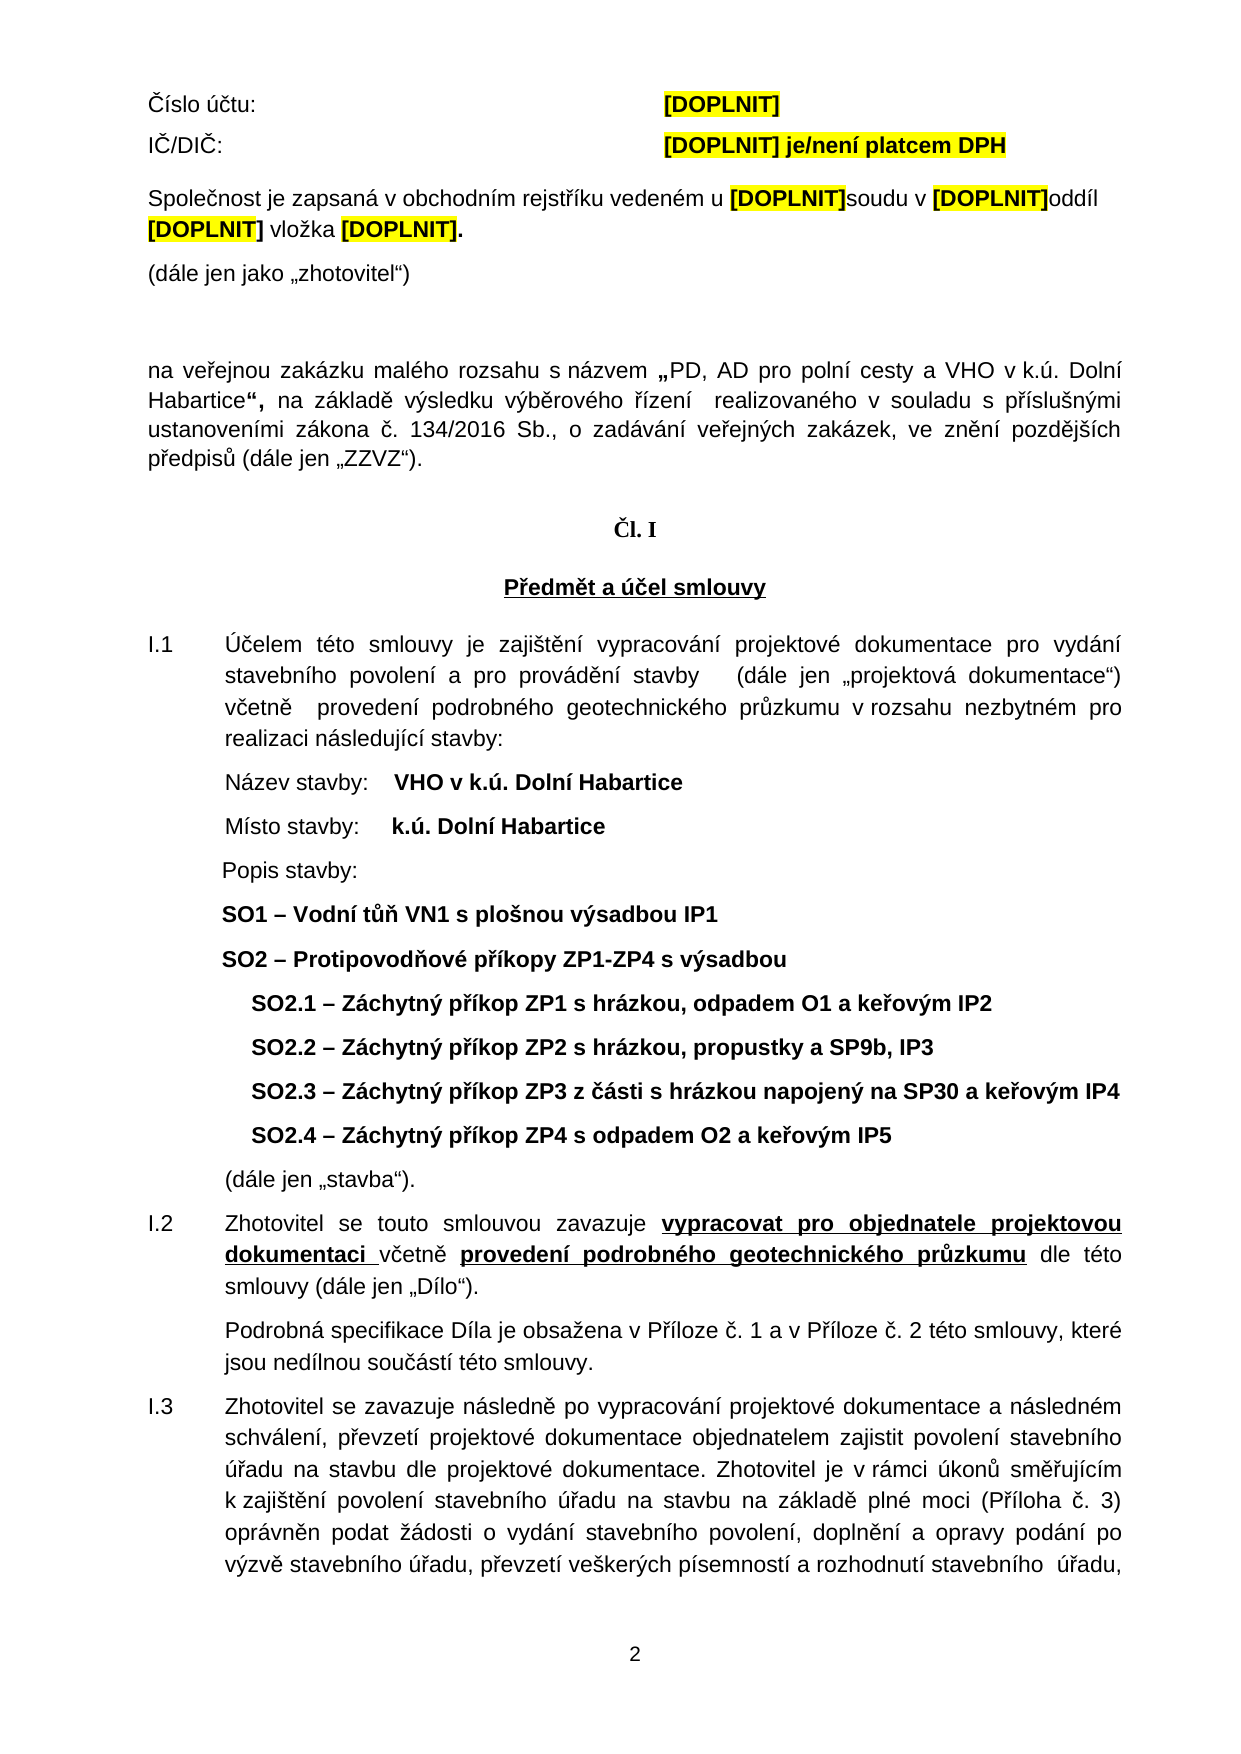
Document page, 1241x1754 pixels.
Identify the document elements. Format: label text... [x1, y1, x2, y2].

list Zhotovitel se touto smlouvou zavazuje vypracovat pro objednatele projektovou dokumentaci včetně provedení podrobného geotechnického průzkumu dle této smlouvy (dále jen „Dílo“). [148, 1210, 1122, 1299]
list SO2.3 – Záchytný příkop ZP3 z části s hrázkou napojený na SP30 a keřovým IP4 [251, 1078, 1122, 1104]
text IČ/DIČ: [DOPLNIT] je/není platcem DPH [148, 130, 1122, 159]
text (dále jen jako „zhotovitel“) [110, 260, 1122, 286]
text Předmět a účel smlouvy [148, 572, 1122, 601]
list SO2 – Protipovodňové příkopy ZP1-ZP4 s výsadbou [222, 946, 1122, 972]
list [148, 1393, 1122, 1577]
list Podrobná specifikace Díla je obsažena v Příloze č. 1 a v Příloze č. 2 této smlouvy, které jsou nedílnou součástí této smlouvy. [224, 1317, 1122, 1375]
text Čl. I [148, 485, 1122, 543]
list Účelem této smlouvy je zajištění vypracování projektové dokumentace pro vydání stavebního povolení a pro provádění stavby (dále jen „projektová dokumentace“) včetně provedení podrobného geotechnického průzkumu v rozsahu nezbytném pro realizaci následující stavby: [148, 631, 1122, 752]
list SO2.4 – Záchytný příkop ZP4 s odpadem O2 a keřovým IP5 [251, 1122, 1122, 1148]
text Společnost je zapsaná v obchodním rejstříku vedeném u [DOPLNIT]soudu v [DOPLNIT]oddíl [DOPLNIT] vložka [DOPLNIT]. [148, 184, 1152, 242]
text Číslo účtu: [DOPLNIT] [148, 89, 1122, 118]
list Popis stavby: [222, 857, 1122, 884]
text na veřejnou zakázku malého rozsahu s názvem „“, na základě výsledku výběrového řízení realizovaného v souladu s příslušnými ustanoveními zákona č. 134/2016 Sb., o zadávání veřejných zakázek, ve znění pozdějších předpisů (dále jen „ZZVZ“). [148, 356, 1122, 472]
list Název stavby: VHO v k.ú. Dolní Habartice [224, 769, 1122, 796]
list SO2.2 – Záchytný příkop ZP2 s hrázkou, propustky a SP9b, IP3 [251, 1034, 1122, 1060]
list SO1 – Vodní tůň VN1 s plošnou výsadbou IP1 [222, 901, 1122, 928]
list (dále jen „stavba“). [224, 1166, 1122, 1192]
list SO2.1 – Záchytný příkop ZP1 s hrázkou, odpadem O1 a keřovým IP2 [251, 989, 1122, 1016]
list Místo stavby: k.ú. Dolní Habartice [224, 813, 1122, 840]
